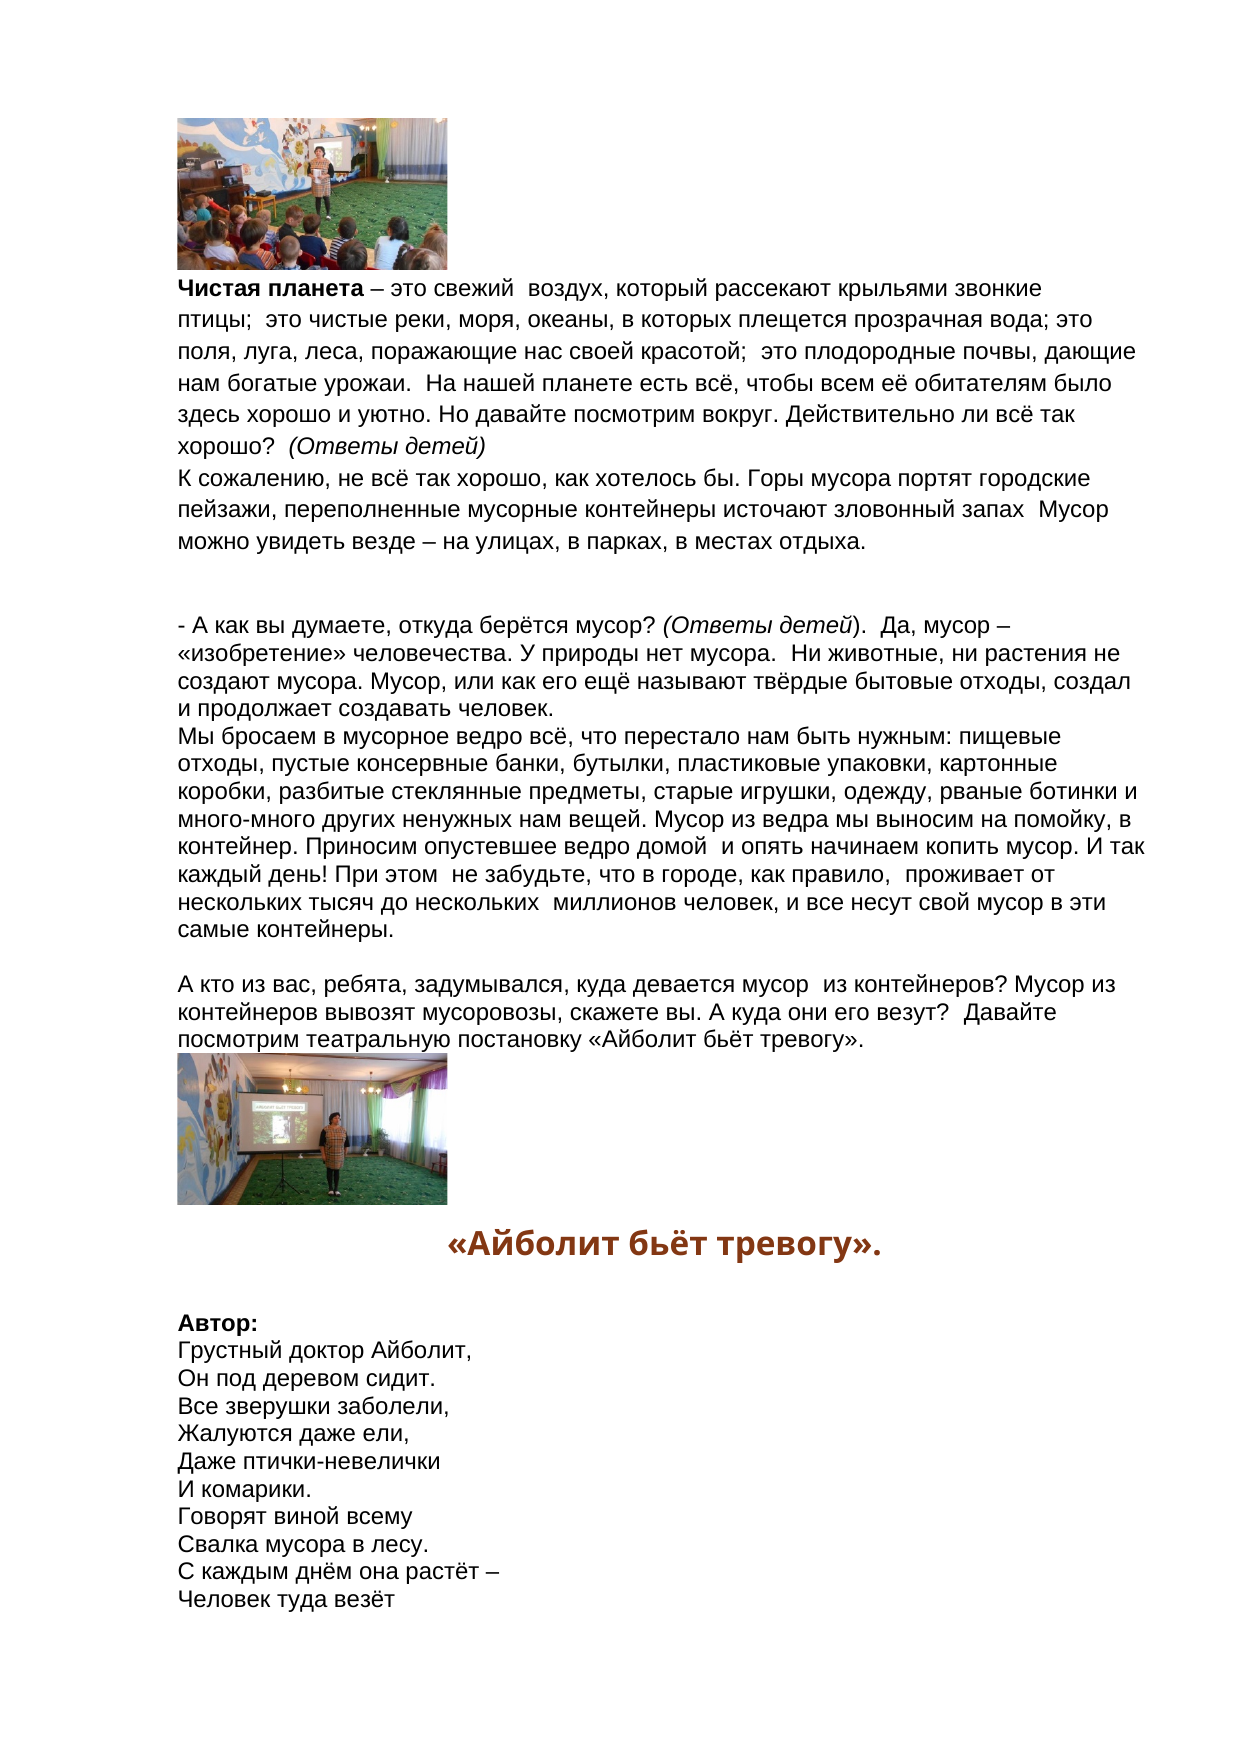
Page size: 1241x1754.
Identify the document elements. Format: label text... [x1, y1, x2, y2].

picture [177, 1053, 448, 1205]
text - А как вы думаете, откуда берётся мусор? (Ответы детей). Да, мусор – «изобретение» человечества. У природы нет мусора. Ни животные, ни растения не создают мусора. Мусор, или как его ещё называют твёрдые бытовые отходы, создал и продолжает создавать человек. Мы бросаем в мусорное ведро всё, что перестало нам быть нужным: пищевые отходы, пустые консервные банки, бутылки, пластиковые упаковки, картонные коробки, разбитые стеклянные предметы, старые игрушки, одежду, рваные ботинки и много-много других ненужных нам вещей. Мусор из ведра мы выносим на помойку, в контейнер. Приносим опустевшее ведро домой и опять начинаем копить мусор. И так каждый день! При этом не забудьте, что в городе, как правило, проживает от нескольких тысяч до нескольких миллионов человек, и все несут свой мусор в эти самые контейнеры. А кто из вас, ребята, задумывался, куда девается мусор из контейнеров? Мусор из контейнеров вывозят мусоровозы, скажете вы. А куда они его везут? Давайте посмотрим театральную постановку «Айболит бьёт тревогу». [177, 611, 1152, 1053]
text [177, 1281, 1152, 1612]
picture [177, 118, 448, 270]
text «Айболит бьёт тревогу». [177, 1220, 1152, 1266]
text Чистая планета – это свежий воздух, который рассекают крыльями звонкие птицы; это чистые реки, моря, океаны, в которых плещется прозрачная вода; это поля, луга, леса, поражающие нас своей красотой; это плодородные почвы, дающие нам богатые урожаи. На нашей планете есть всё, чтобы всем её обитателям было здесь хорошо и уютно. Но давайте посмотрим вокруг. Действительно ли всё так хорошо? (Ответы детей) К сожалению, не всё так хорошо, как хотелось бы. Горы мусора портят городские пейзажи, переполненные мусорные контейнеры источают зловонный запах Мусор можно увидеть везде – на улицах, в парках, в местах отдыха. [177, 118, 1152, 555]
